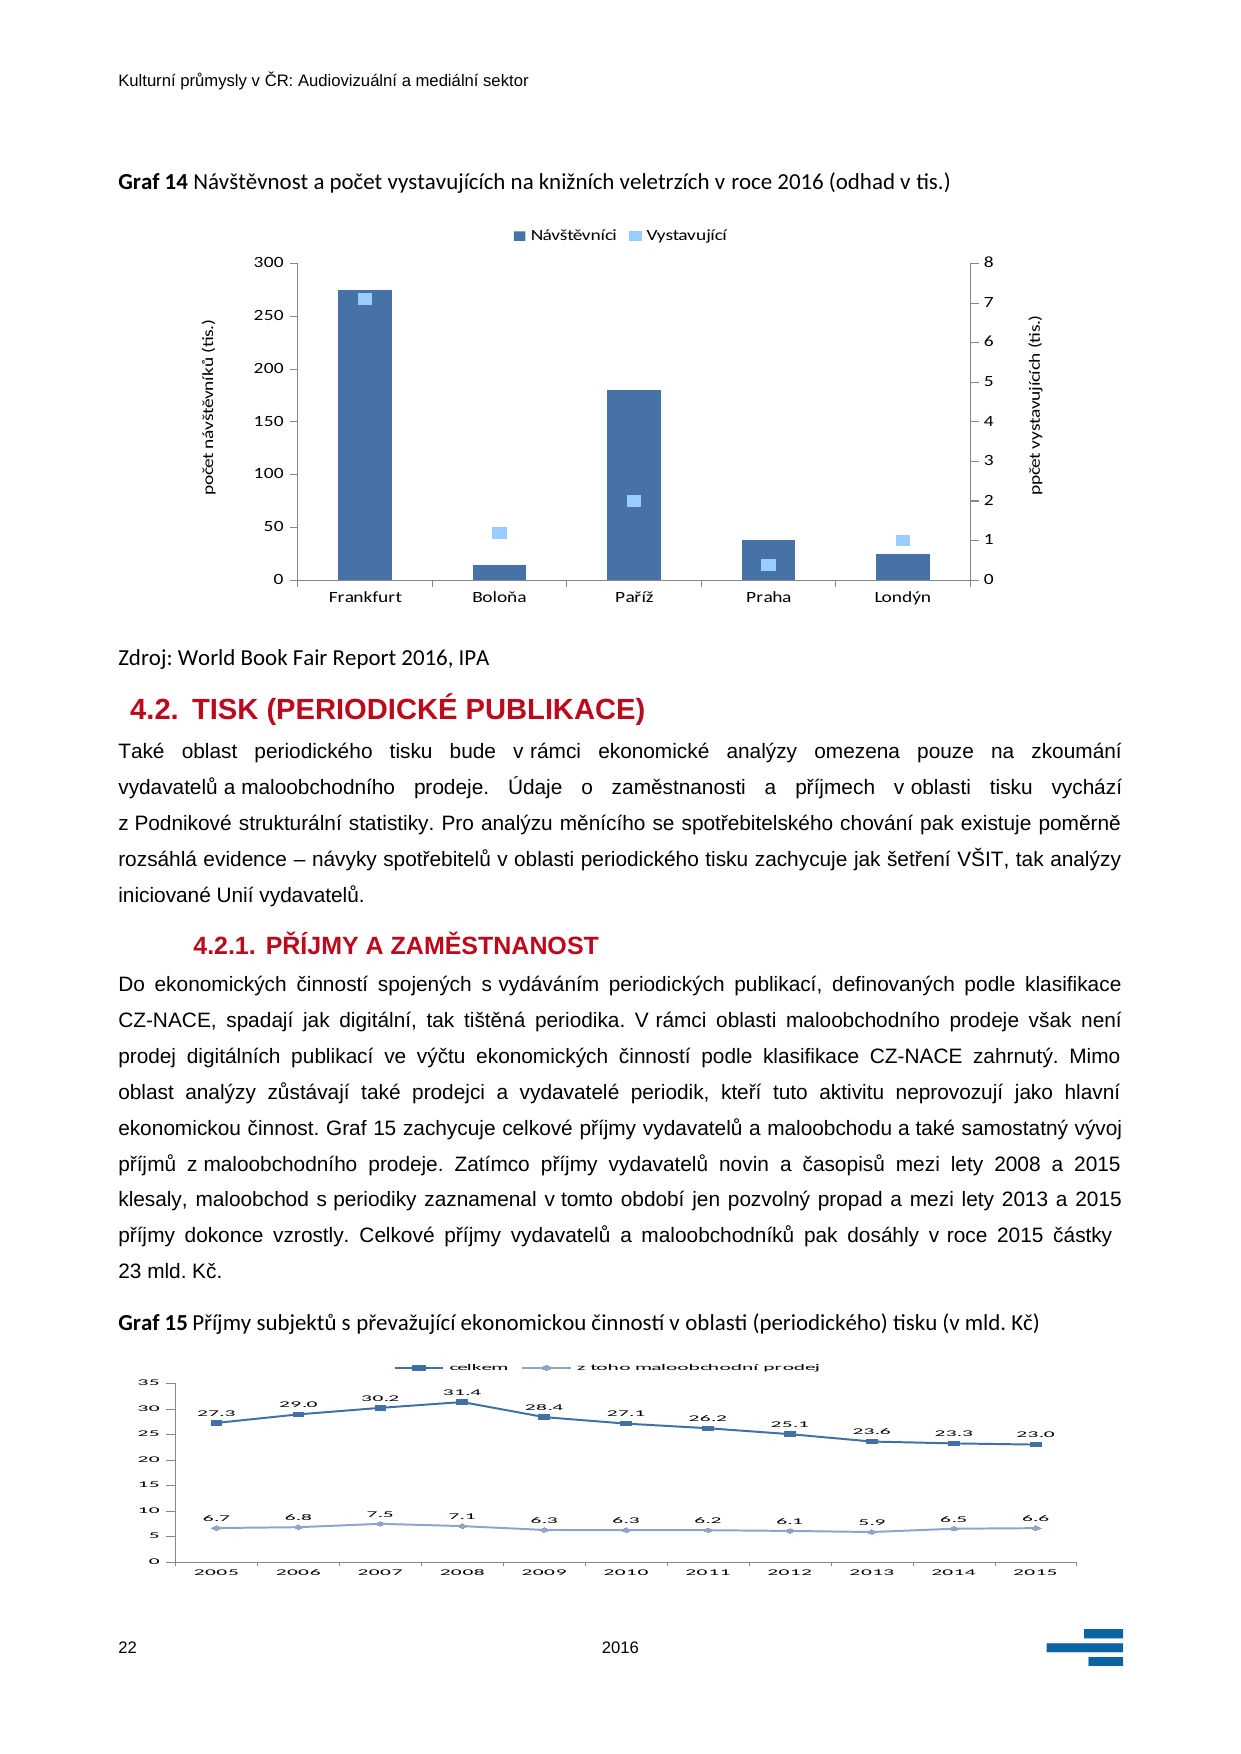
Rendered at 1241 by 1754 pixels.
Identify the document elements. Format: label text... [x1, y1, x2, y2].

text Graf 14 Návštěvnost a počet vystavujících na knižních veletrzích v roce 2016 (odhad v tis.) [118, 167, 1122, 195]
subtitle PŘÍJMY A ZAMĚSTNANOST [193, 931, 1122, 960]
text Zdroj: World Book Fair Report 2016, IPA [118, 643, 1122, 671]
subtitle TISK (PERIODICKÉ PUBLIKACE) [130, 692, 1122, 726]
text Graf 15 Příjmy subjektů s převažující ekonomickou činností v oblasti (periodického) tisku (v mld. Kč) [118, 1308, 1122, 1336]
text Také oblast periodického tisku bude v rámci ekonomické analýzy omezena pouze na zkoumání vydavatelů a maloobchodního prodeje. Údaje o zaměstnanosti a příjmech v oblasti tisku vychází z Podnikové strukturální statistiky. Pro analýzu měnícího se spotřebitelského chování pak existuje poměrně rozsáhlá evidence ‒ návyky spotřebitelů v oblasti periodického tisku zachycuje jak šetření VŠIT, tak analýzy iniciované Unií vydavatelů. [118, 739, 1122, 906]
text Do ekonomických činností spojených s vydáváním periodických publikací, definovaných podle klasifikace CZ-NACE, spadají jak digitální, tak tištěná periodika. V rámci oblasti maloobchodního prodeje však není prodej digitálních publikací ve výčtu ekonomických činností podle klasifikace CZ-NACE zahrnutý. Mimo oblast analýzy zůstávají také prodejci a vydavatelé periodik, kteří tuto aktivitu neprovozují jako hlavní ekonomickou činnost. Graf 15 zachycuje celkové příjmy vydavatelů a maloobchodu a také samostatný vývoj příjmů z maloobchodního prodeje. Zatímco příjmy vydavatelů novin a časopisů mezi lety 2008 a 2015 klesaly, maloobchod s periodiky zaznamenal v tomto období jen pozvolný propad a mezi lety 2013 a 2015 příjmy dokonce vzrostly. Celkové příjmy vydavatelů a maloobchodníků pak dosáhly v roce 2015 částky 23 mld. Kč. [118, 972, 1122, 1283]
picture [1046, 1629, 1124, 1666]
